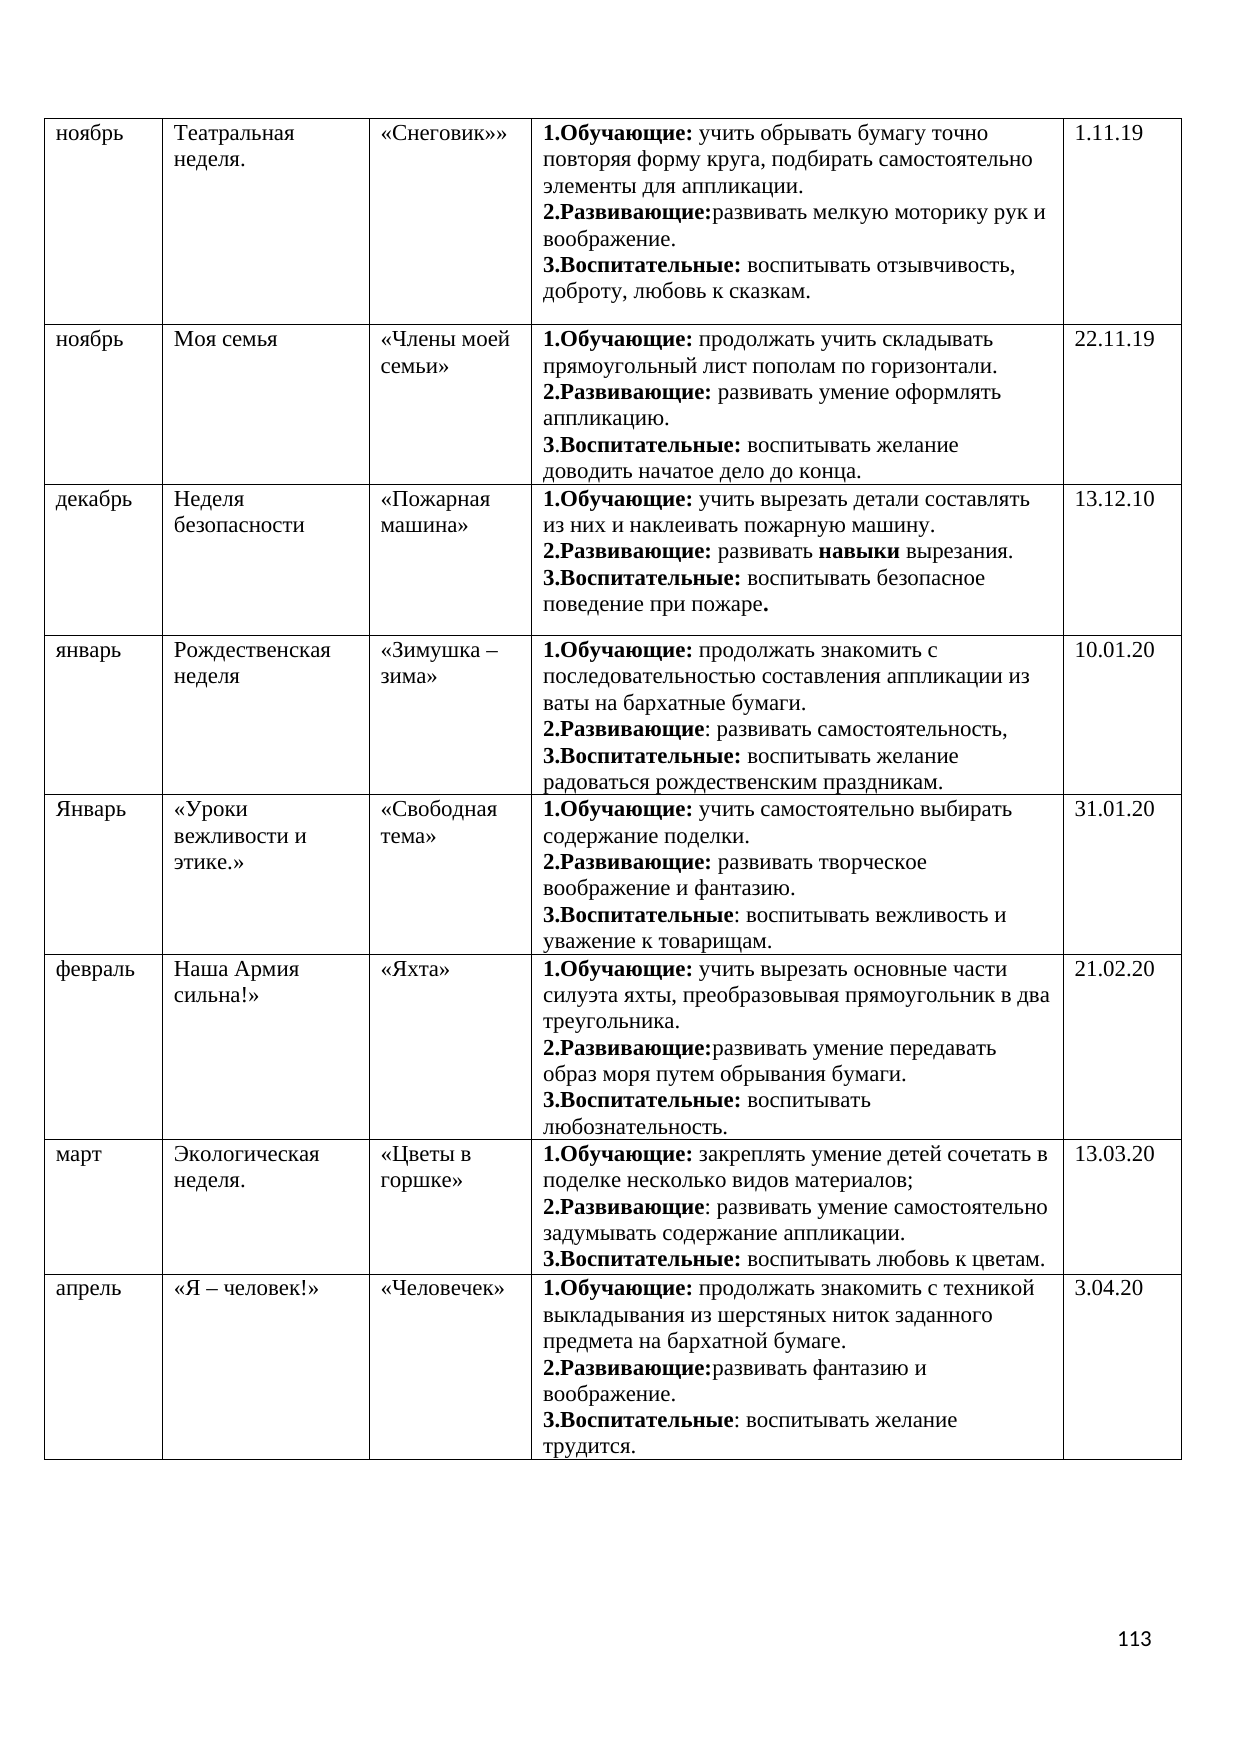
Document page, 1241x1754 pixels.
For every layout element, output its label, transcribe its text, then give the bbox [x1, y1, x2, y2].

table_cell январь [45, 636, 162, 794]
table_cell 1.Обучающие: учить вырезать основные части силуэта яхты, преобразовывая прямоугольник в два треугольника. 2.Развивающие:развивать умение передавать образ моря путем обрывания бумаги. 3.Воспитательные: воспитывать любознательность. [532, 955, 1063, 1139]
table_cell декабрь [45, 485, 162, 635]
table_cell 1.Обучающие: учить самостоятельно выбирать содержание поделки. 2.Развивающие: развивать творческое воображение и фантазию. 3.Воспитательные: воспитывать вежливость и уважение к товарищам. [532, 795, 1063, 953]
table_cell март [45, 1140, 162, 1273]
table_cell Неделя безопасности [163, 485, 369, 635]
table_cell 1.Обучающие: продолжать учить складывать прямоугольный лист пополам по горизонтали. 2.Развивающие: развивать умение оформлять аппликацию. 3.Воспитательные: воспитывать желание доводить начатое дело до конца. [532, 325, 1063, 483]
table_cell «Снеговик»» [370, 119, 531, 324]
table_cell «Человечек» [370, 1275, 531, 1459]
table_cell февраль [45, 955, 162, 1139]
table_cell Моя семья [163, 325, 369, 483]
table_cell «Уроки вежливости и этике.» [163, 795, 369, 953]
table_cell 13.03.20 [1064, 1140, 1181, 1273]
table_cell 1.Обучающие: продолжать знакомить с последовательностью составления аппликации из ваты на бархатные бумаги. 2.Развивающие: развивать самостоятельность, 3.Воспитательные: воспитывать желание радоваться рождественским праздникам. [532, 636, 1063, 794]
table_cell 31.01.20 [1064, 795, 1181, 953]
table_cell 22.11.19 [1064, 325, 1181, 483]
table_cell ноябрь [45, 325, 162, 483]
table_cell апрель [45, 1275, 162, 1459]
table_cell 1.Обучающие: учить вырезать детали составлять из них и наклеивать пожарную машину. 2.Развивающие: развивать навыки вырезания. 3.Воспитательные: воспитывать безопасное поведение при пожаре. [532, 485, 1063, 635]
table_cell Январь [45, 795, 162, 953]
table_cell 1.Обучающие: продолжать знакомить с техникой выкладывания из шерстяных ниток заданного предмета на бархатной бумаге. 2.Развивающие:развивать фантазию и воображение. 3.Воспитательные: воспитывать желание трудится. [532, 1275, 1063, 1459]
table_cell Рождественская неделя [163, 636, 369, 794]
table_cell Театральная неделя. [163, 119, 369, 324]
table_cell 21.02.20 [1064, 955, 1181, 1139]
table_cell 13.12.10 [1064, 485, 1181, 635]
table_cell 1.Обучающие: учить обрывать бумагу точно повторяя форму круга, подбирать самостоятельно элементы для аппликации. 2.Развивающие:развивать мелкую моторику рук и воображение. 3.Воспитательные: воспитывать отзывчивость, доброту, любовь к сказкам. [532, 119, 1063, 324]
table_cell 1.11.19 [1064, 119, 1181, 324]
table_cell «Яхта» [370, 955, 531, 1139]
table_cell 3.04.20 [1064, 1275, 1181, 1459]
table_cell 10.01.20 [1064, 636, 1181, 794]
table_cell «Пожарная машина» [370, 485, 531, 635]
table_cell 1.Обучающие: закреплять умение детей сочетать в поделке несколько видов материалов; 2.Развивающие: развивать умение самостоятельно задумывать содержание аппликации. 3.Воспитательные: воспитывать любовь к цветам. [532, 1140, 1063, 1273]
table_cell «Зимушка – зима» [370, 636, 531, 794]
table_cell Наша Армия сильна!» [163, 955, 369, 1139]
table_cell Экологическая неделя. [163, 1140, 369, 1273]
table_cell «Свободная тема» [370, 795, 531, 953]
table_cell «Цветы в горшке» [370, 1140, 531, 1273]
table_cell ноябрь [45, 119, 162, 324]
table_cell «Члены моей семьи» [370, 325, 531, 483]
table_cell «Я – человек!» [163, 1275, 369, 1459]
